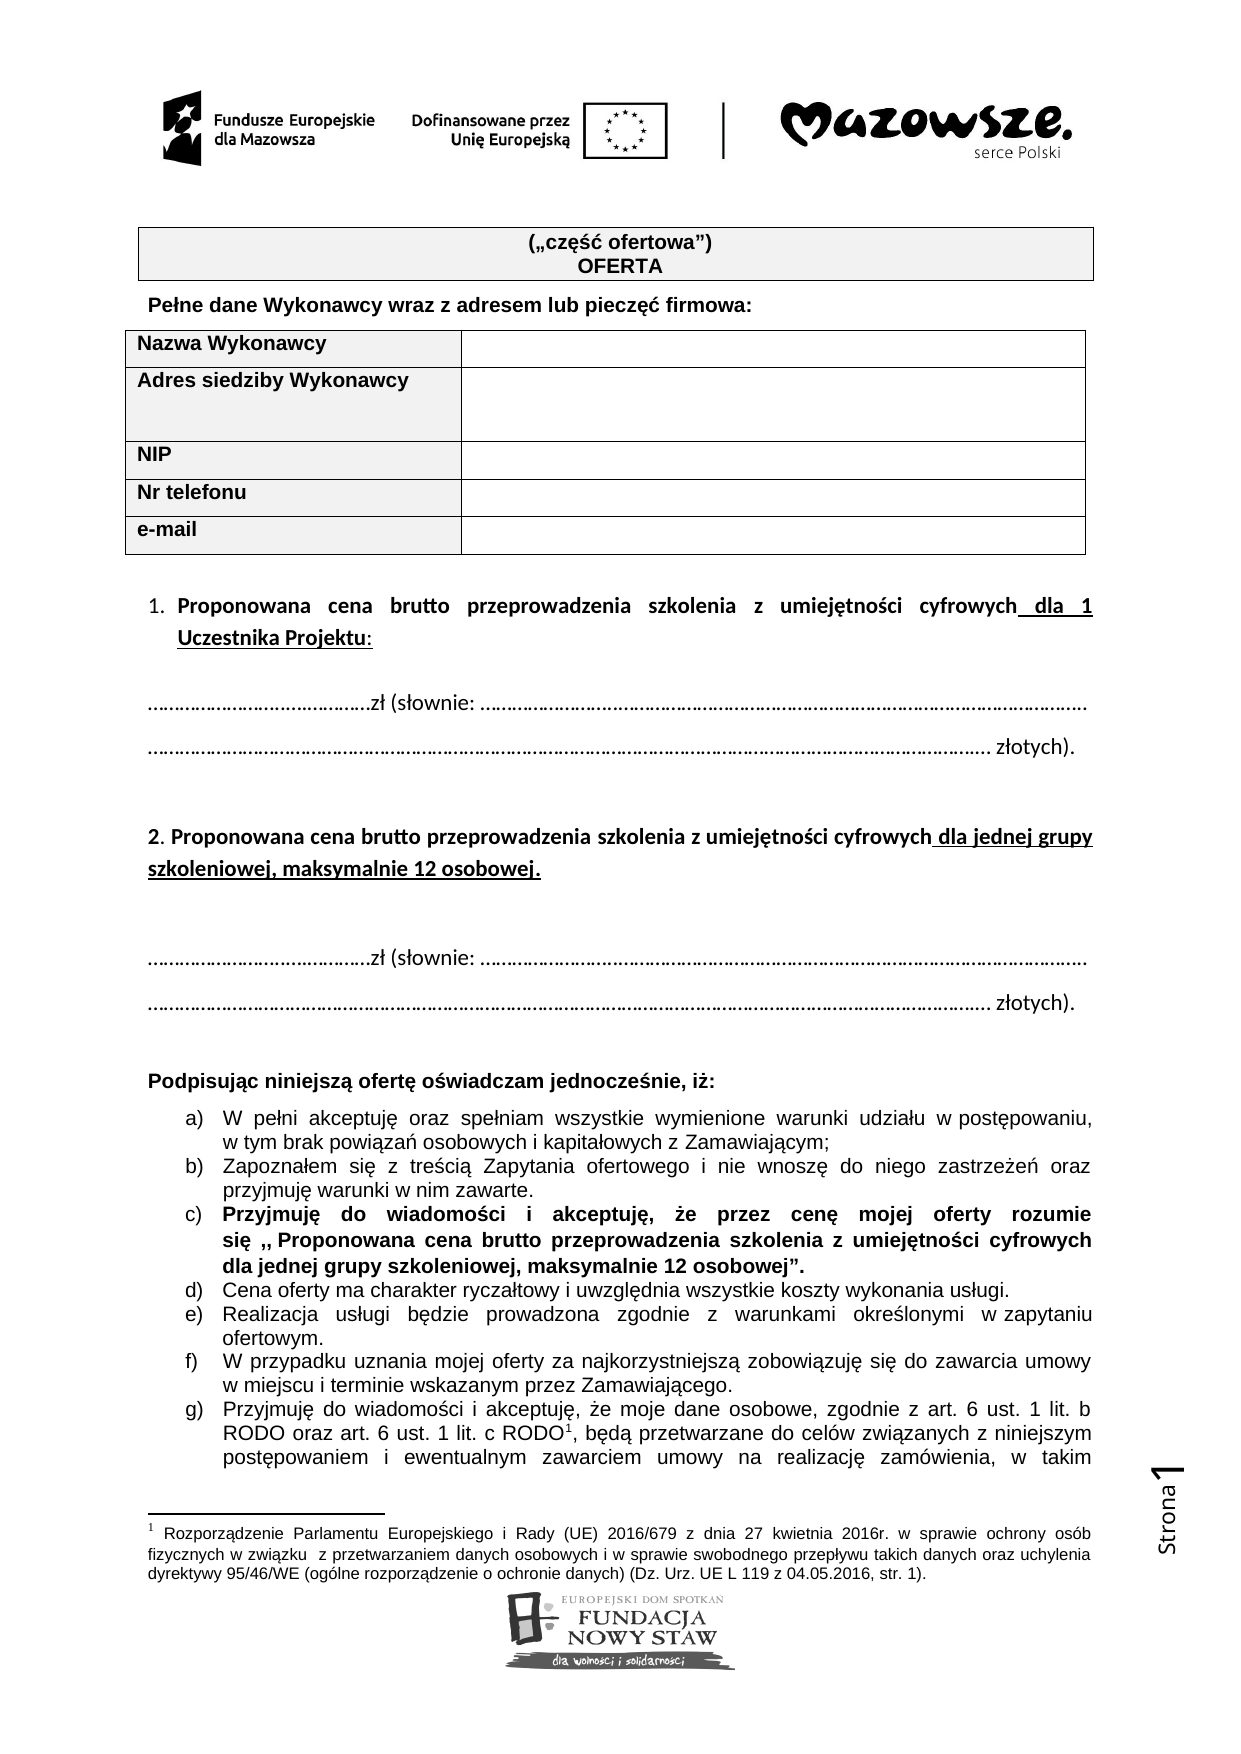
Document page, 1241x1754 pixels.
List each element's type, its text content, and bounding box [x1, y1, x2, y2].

table_cell e-mail [126, 517, 461, 554]
text Podpisując niniejszą ofertę oświadczam jednocześnie, iż: [148, 1069, 1093, 1093]
text ……………………..….…………zł (słownie: ……………………..…………………………………………………………………………….. [148, 943, 1093, 971]
list Zapoznałem się z treścią Zapytania ofertowego i nie wnoszę do niego zastrzeżeń oraz przyjmuję warunki w nim zawarte. [185, 1154, 1093, 1202]
table_cell Adres siedziby Wykonawcy [126, 368, 461, 441]
table_cell Nr telefonu [126, 480, 461, 516]
list Proponowana cena brutto przeprowadzenia szkolenia z umiejętności cyfrowych dla 1 Uczestnika Projektu: [148, 591, 1093, 651]
picture [147, 73, 1093, 179]
table_header [462, 331, 1085, 367]
table_cell [462, 368, 1085, 441]
text („część ofertowa”) [139, 228, 1093, 251]
text 2. Proponowana cena brutto przeprowadzenia szkolenia z umiejętności cyfrowych dla jednej grupy szkoleniowej, maksymalnie 12 osobowej. [148, 822, 1093, 882]
table_cell NIP [126, 442, 461, 479]
text Pełne dane Wykonawcy wraz z adresem lub pieczęć firmowa: [148, 293, 1093, 317]
table_cell [462, 442, 1085, 479]
table_header Nazwa Wykonawcy [126, 331, 461, 367]
text ……………………..….…………zł (słownie: ……………………..…………………………………………………………………………….. [148, 688, 1093, 716]
text OFERTA [139, 251, 1093, 280]
table_cell [462, 517, 1085, 554]
list W pełni akceptuję oraz spełniam wszystkie wymienione warunki udziału w postępowaniu, w tym brak powiązań osobowych i kapitałowych z Zamawiającym; [185, 1106, 1093, 1154]
list Realizacja usługi będzie prowadzona zgodnie z warunkami określonymi w zapytaniu ofertowym. [185, 1301, 1093, 1349]
text ………………………………………………………………………………………………………………………………………….… złotych). [148, 988, 1093, 1016]
list W przypadku uznania mojej oferty za najkorzystniejszą zobowiązuję się do zawarcia umowy w miejscu i terminie wskazanym przez Zamawiającego. [185, 1349, 1093, 1397]
text ………………………………………………………………………………………………………………………………………….… złotych). [148, 732, 1093, 761]
list Przyjmuję do wiadomości i akceptuję, że przez cenę mojej oferty rozumie się ,, Proponowana cena brutto przeprowadzenia szkolenia z umiejętności cyfrowych dla jednej grupy szkoleniowej, maksymalnie 12 osobowej”. [185, 1202, 1093, 1277]
table_cell [462, 480, 1085, 516]
list Cena oferty ma charakter ryczałtowy i uwzględnia wszystkie koszty wykonania usługi. [185, 1277, 1093, 1301]
